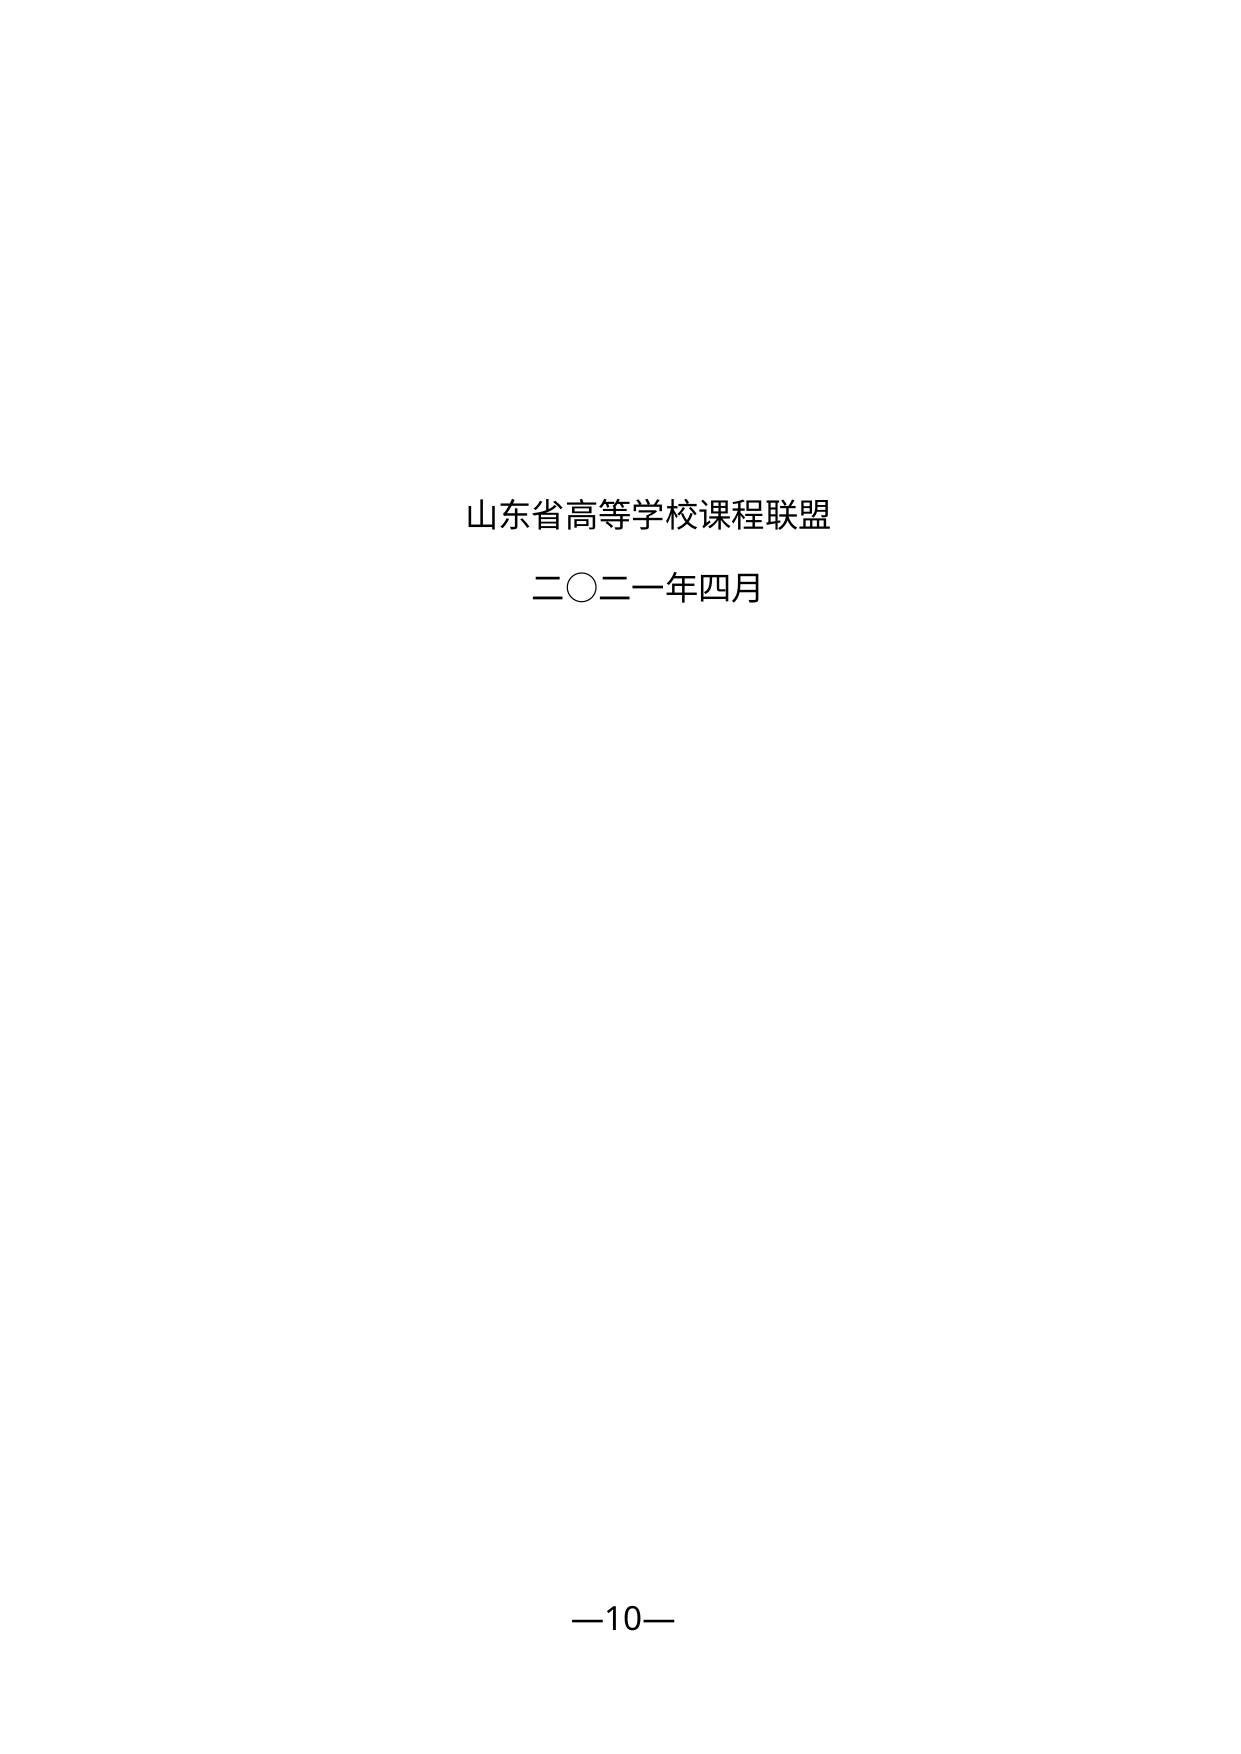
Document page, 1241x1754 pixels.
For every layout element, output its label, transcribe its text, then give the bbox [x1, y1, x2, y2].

text 山东省高等学校课程联盟 [159, 489, 1081, 537]
text 二○二一年四月 [159, 561, 1081, 610]
